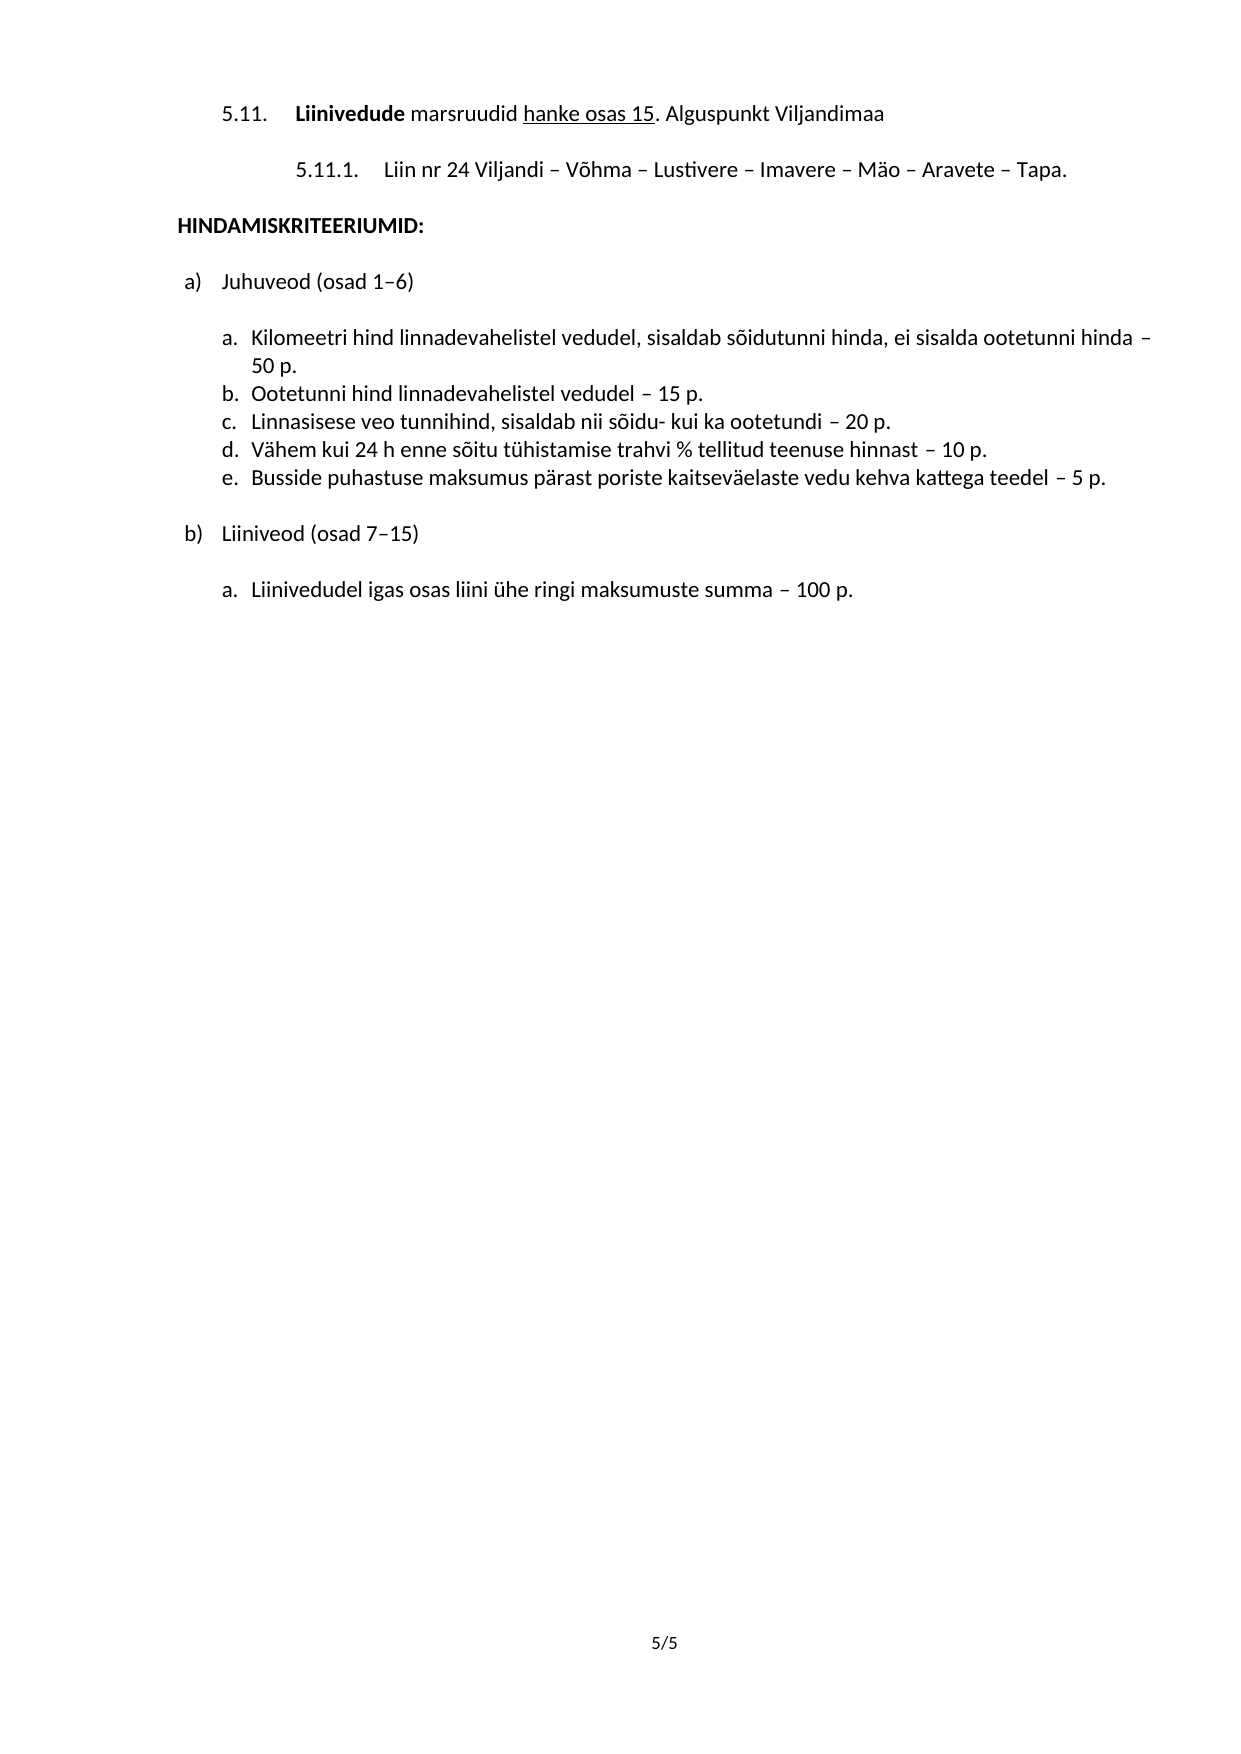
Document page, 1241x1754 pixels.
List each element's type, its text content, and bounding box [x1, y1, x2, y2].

list Vähem kui 24 h enne sõitu tühistamise trahvi % tellitud teenuse hinnast – 10 p. [222, 435, 1152, 463]
list Linnasisese veo tunnihind, sisaldab nii sõidu- kui ka ootetundi – 20 p. [222, 407, 1152, 435]
list Ootetunni hind linnadevahelistel vedudel – 15 p. [222, 379, 1152, 407]
list Busside puhastuse maksumus pärast poriste kaitseväelaste vedu kehva kattega teedel – 5 p. [222, 463, 1152, 491]
list Liinivedudel igas osas liini ühe ringi maksumuste summa – 100 p. [222, 575, 1152, 603]
list Liiniveod (osad 7–15) [184, 519, 1152, 547]
text HINDAMISKRITEERIUMID: [177, 211, 1152, 239]
list Kilomeetri hind linnadevahelistel vedudel, sisaldab sõidutunni hinda, ei sisalda ootetunni hinda – 50 p. [222, 323, 1152, 379]
list Liinivedude marsruudid hanke osas 15. Alguspunkt Viljandimaa [221, 99, 1152, 127]
list Juhuveod (osad 1–6) [184, 267, 1152, 295]
list Liin nr 24 Viljandi – Võhma – Lustivere – Imavere – Mäo – Aravete – Tapa. [295, 155, 1152, 183]
